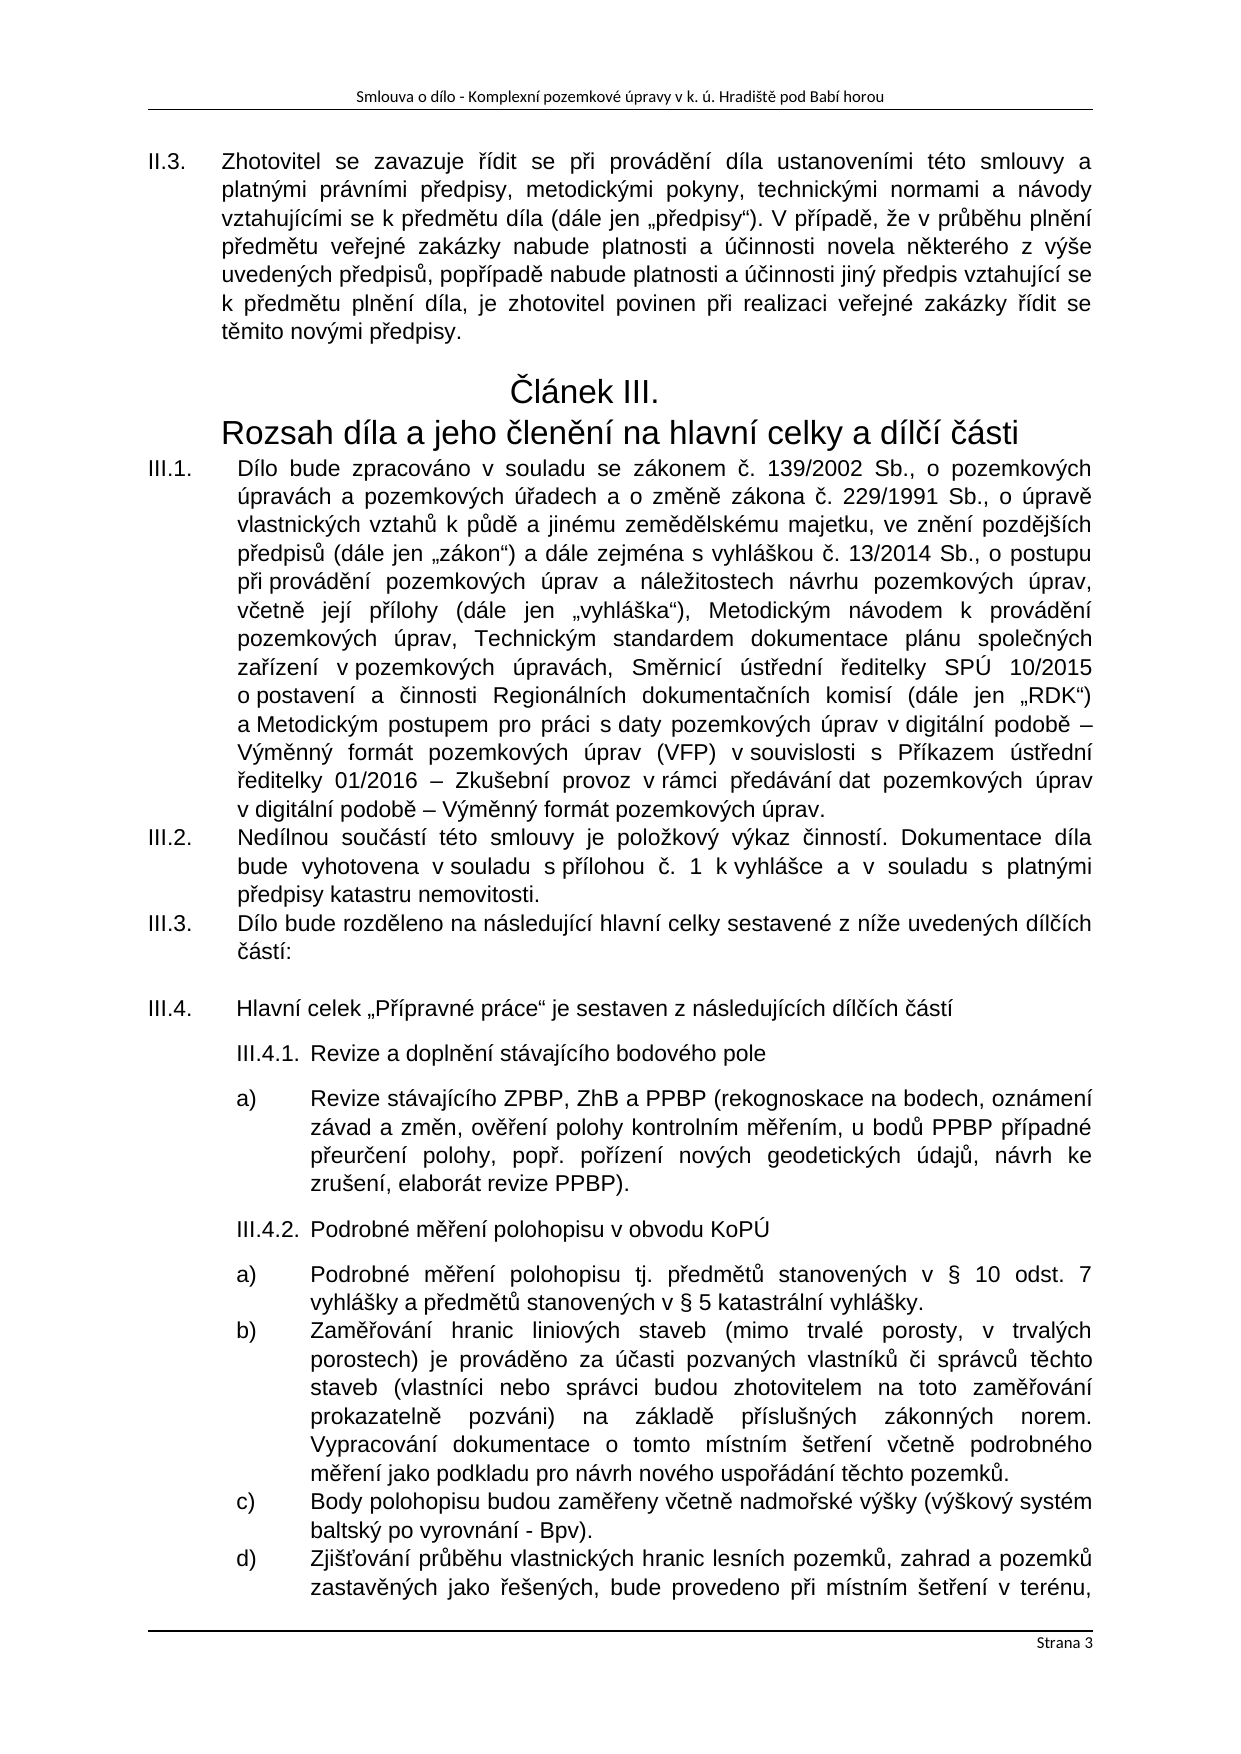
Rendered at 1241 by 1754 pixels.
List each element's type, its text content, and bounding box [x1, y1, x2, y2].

list Dílo bude zpracováno v souladu se zákonem č. 139/2002 Sb., o pozemkových úpravách a pozemkových úřadech a o změně zákona č. 229/1991 Sb., o úpravě vlastnických vztahů k půdě a jinému zemědělskému majetku, ve znění pozdějších předpisů (dále jen „zákon“) a dále zejména s vyhláškou č. 13/2014 Sb., o postupu při provádění pozemkových úprav a náležitostech návrhu pozemkových úprav, včetně její přílohy (dále jen „vyhláška“), Metodickým návodem k provádění pozemkových úprav, Technickým standardem dokumentace plánu společných zařízení v pozemkových úpravách, Směrnicí ústřední ředitelky SPÚ 10/2015 o postavení a činnosti Regionálních dokumentačních komisí (dále jen „RDK“) a Metodickým postupem pro práci s daty pozemkových úprav v digitální podobě – Výměnný formát pozemkových úprav (VFP) v souvislosti s Příkazem ústřední ředitelky 01/2016 – Zkušební provoz v rámci předávání dat pozemkových úprav v digitální podobě – Výměnný formát pozemkových úprav. [148, 454, 1093, 822]
list Zhotovitel se zavazuje řídit se při provádění díla ustanoveními této smlouvy a platnými právními předpisy, metodickými pokyny, technickými normami a návody vztahujícími se k předmětu díla (dále jen „předpisy“). V případě, že v průběhu plnění předmětu veřejné zakázky nabude platnosti a účinnosti novela některého z výše uvedených předpisů, popřípadě nabude platnosti a účinnosti jiný předpis vztahující se k předmětu plnění díla, je zhotovitel povinen při realizaci veřejné zakázky řídit se těmito novými předpisy. [148, 148, 1093, 344]
text Revize stávajícího ZPBP, ZhB a PPBP (rekognoskace na bodech, oznámení závad a změn, ověření polohy kontrolním měřením, u bodů PPBP případné přeurčení polohy, popř. pořízení nových geodetických údajů, návrh ke zrušení, elaborát revize PPBP). [236, 1085, 1093, 1197]
text Revize a doplnění stávajícího bodového pole [236, 1040, 1093, 1066]
text Podrobné měření polohopisu v obvodu KoPÚ [236, 1216, 1093, 1242]
list Hlavní celek „Přípravné práce“ je sestaven z následujících dílčích částí [148, 995, 1093, 1021]
text Podrobné měření polohopisu tj. předmětů stanovených v § 10 odst. 7 vyhlášky a předmětů stanovených v § 5 katastrální vyhlášky. [236, 1261, 1093, 1315]
subtitle Rozsah díla a jeho členění na hlavní celky a dílčí části [148, 372, 1093, 452]
list Nedílnou součástí této smlouvy je položkový výkaz činností. Dokumentace díla bude vyhotovena v souladu s přílohou č. 1 k vyhlášce a v souladu s platnými předpisy katastru nemovitosti. [148, 824, 1093, 907]
text Zaměřování hranic liniových staveb (mimo trvalé porosty, v trvalých porostech) je prováděno za účasti pozvaných vlastníků či správců těchto staveb (vlastníci nebo správci budou zhotovitelem na toto zaměřování prokazatelně pozváni) na základě příslušných zákonných norem. Vypracování dokumentace o tomto místním šetření včetně podrobného měření jako podkladu pro návrh nového uspořádání těchto pozemků. [236, 1317, 1093, 1486]
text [236, 1545, 1093, 1600]
list Dílo bude rozděleno na následující hlavní celky sestavené z níže uvedených dílčích částí: [148, 909, 1093, 964]
text Body polohopisu budou zaměřeny včetně nadmořské výšky (výškový systém baltský po vyrovnání - Bpv). [236, 1488, 1093, 1543]
